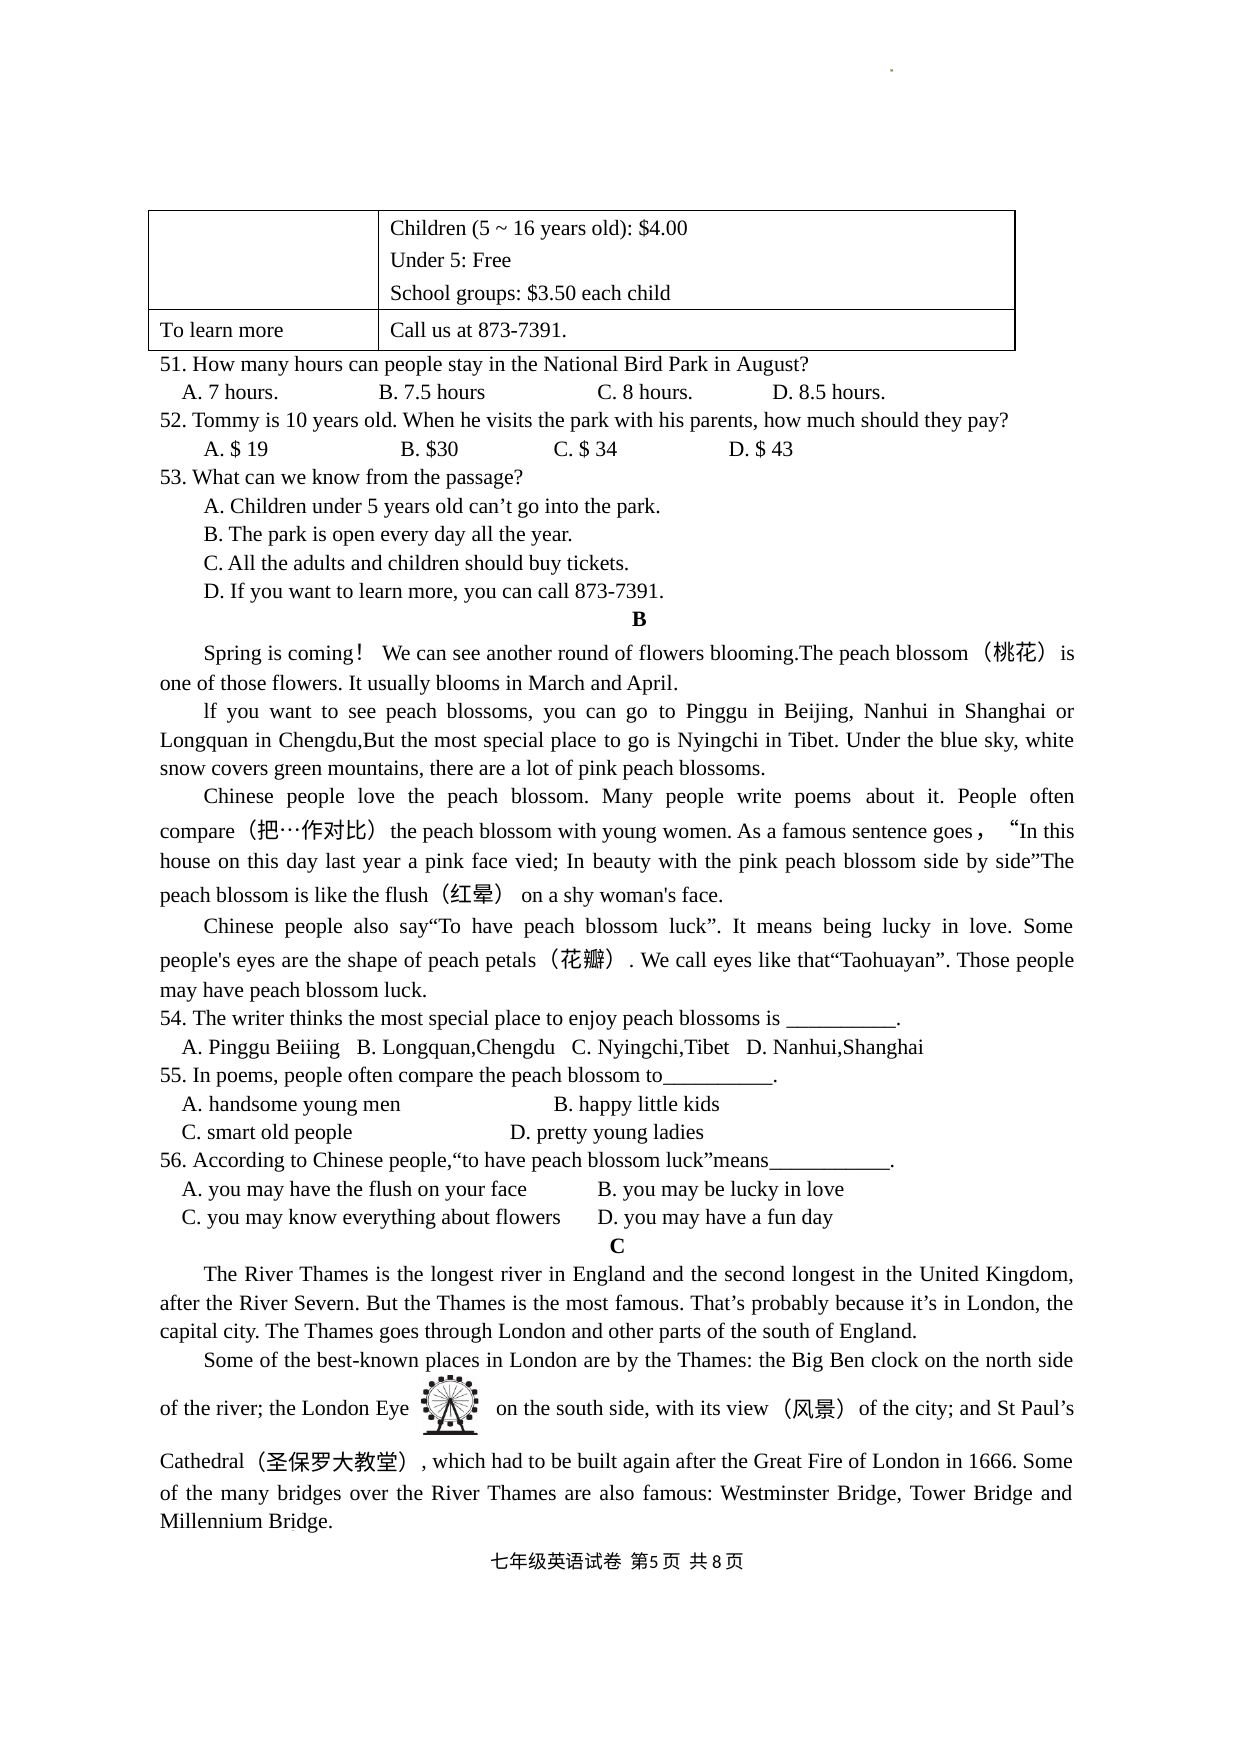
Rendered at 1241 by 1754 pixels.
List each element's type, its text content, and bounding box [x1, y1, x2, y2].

list handsome young men B. happy little kids [181, 1091, 1075, 1116]
text 56. According to Chinese people,“to have peach blossom luck”means___________. [159, 1147, 1075, 1173]
text A. you may have the flush on your face B. you may be lucky in love [159, 1176, 1075, 1201]
text B. The park is open every day all the year. [159, 521, 1075, 546]
text Spring is coming！ We can see another round of flowers blooming.The peach blossom（桃花）is one of those flowers. It usually blooms in March and April. [159, 635, 1075, 695]
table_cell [149, 211, 378, 309]
list Pinggu Beiiing B. Longquan,Chengdu C. Nyingchi,Tibet D. Nanhui,Shanghai [159, 1034, 1075, 1059]
text A. $ 19 B. $30 C. $ 34 D. $ 43 [159, 436, 1075, 461]
text C. All the adults and children should buy tickets. [159, 549, 1075, 575]
text C. you may know everything about flowers D. you may have a fun day [159, 1204, 1075, 1229]
table_cell To learn more [149, 310, 378, 349]
text lf you want to see peach blossoms, you can go to Pinggu in Beijing, Nanhui in Shanghai or Longquan in Chengdu,But the most special place to go is Nyingchi in Tibet. Under the blue sky, white snow covers green mountains, there are a lot of pink peach blossoms. [159, 698, 1075, 780]
text 53. What can we know from the passage? [159, 464, 1075, 489]
text D. If you want to learn more, you can call 873-7391. [159, 578, 1075, 603]
text A. Children under 5 years old can’t go into the park. [159, 493, 1075, 518]
text B [159, 606, 1075, 632]
picture [421, 1375, 479, 1435]
text Chinese people love the peach blossom. Many people write poems about it. People often compare（把…作对比）the peach blossom with young women. As a famous sentence goes，“In this house on this day last year a pink face vied; In beauty with the pink peach blossom side by side”The peach blossom is like the flush（红晕） on a shy woman's face. [159, 783, 1075, 909]
text A. 7 hours. B. 7.5 hours C. 8 hours. D. 8.5 hours. [159, 379, 1075, 404]
table_cell Call us at 873-7391. [379, 310, 1014, 349]
text 51. How many hours can people stay in the National Bird Park in August? [159, 351, 1075, 376]
text Some of the best-known places in London are by the Thames: the Big Ben clock on the north side of the river; the London Eye on the south side, with its view（风景）of the city; and St Paul’s Cathedral（圣保罗大教堂）, which had to be built again after the Great Fire of London in 1666. Some of the many bridges over the River Thames are also famous: Westminster Bridge, Tower Bridge and Millennium Bridge. [159, 1347, 1075, 1533]
text C [159, 1233, 1075, 1258]
list The writer thinks the most special place to enjoy peach blossoms is __________. [159, 1005, 1075, 1031]
text 52. Tommy is 10 years old. When he visits the park with his parents, how much should they pay? [159, 407, 1075, 433]
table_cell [379, 211, 1014, 309]
text The River Thames is the longest river in England and the second longest in the United Kingdom, after the River Severn. But the Thames is the most famous. That’s probably because it’s in London, the capital city. The Thames goes through London and other parts of the south of England. [159, 1261, 1075, 1343]
text Chinese people also say“To have peach blossom luck”. It means being lucky in love. Some people's eyes are the shape of peach petals（花瓣）. We call eyes like that“Taohuayan”. Those people may have peach blossom luck. [159, 913, 1075, 1002]
list C. smart old people D. pretty young ladies [159, 1119, 1075, 1144]
list In poems, people often compare the peach blossom to__________. [159, 1062, 1075, 1087]
